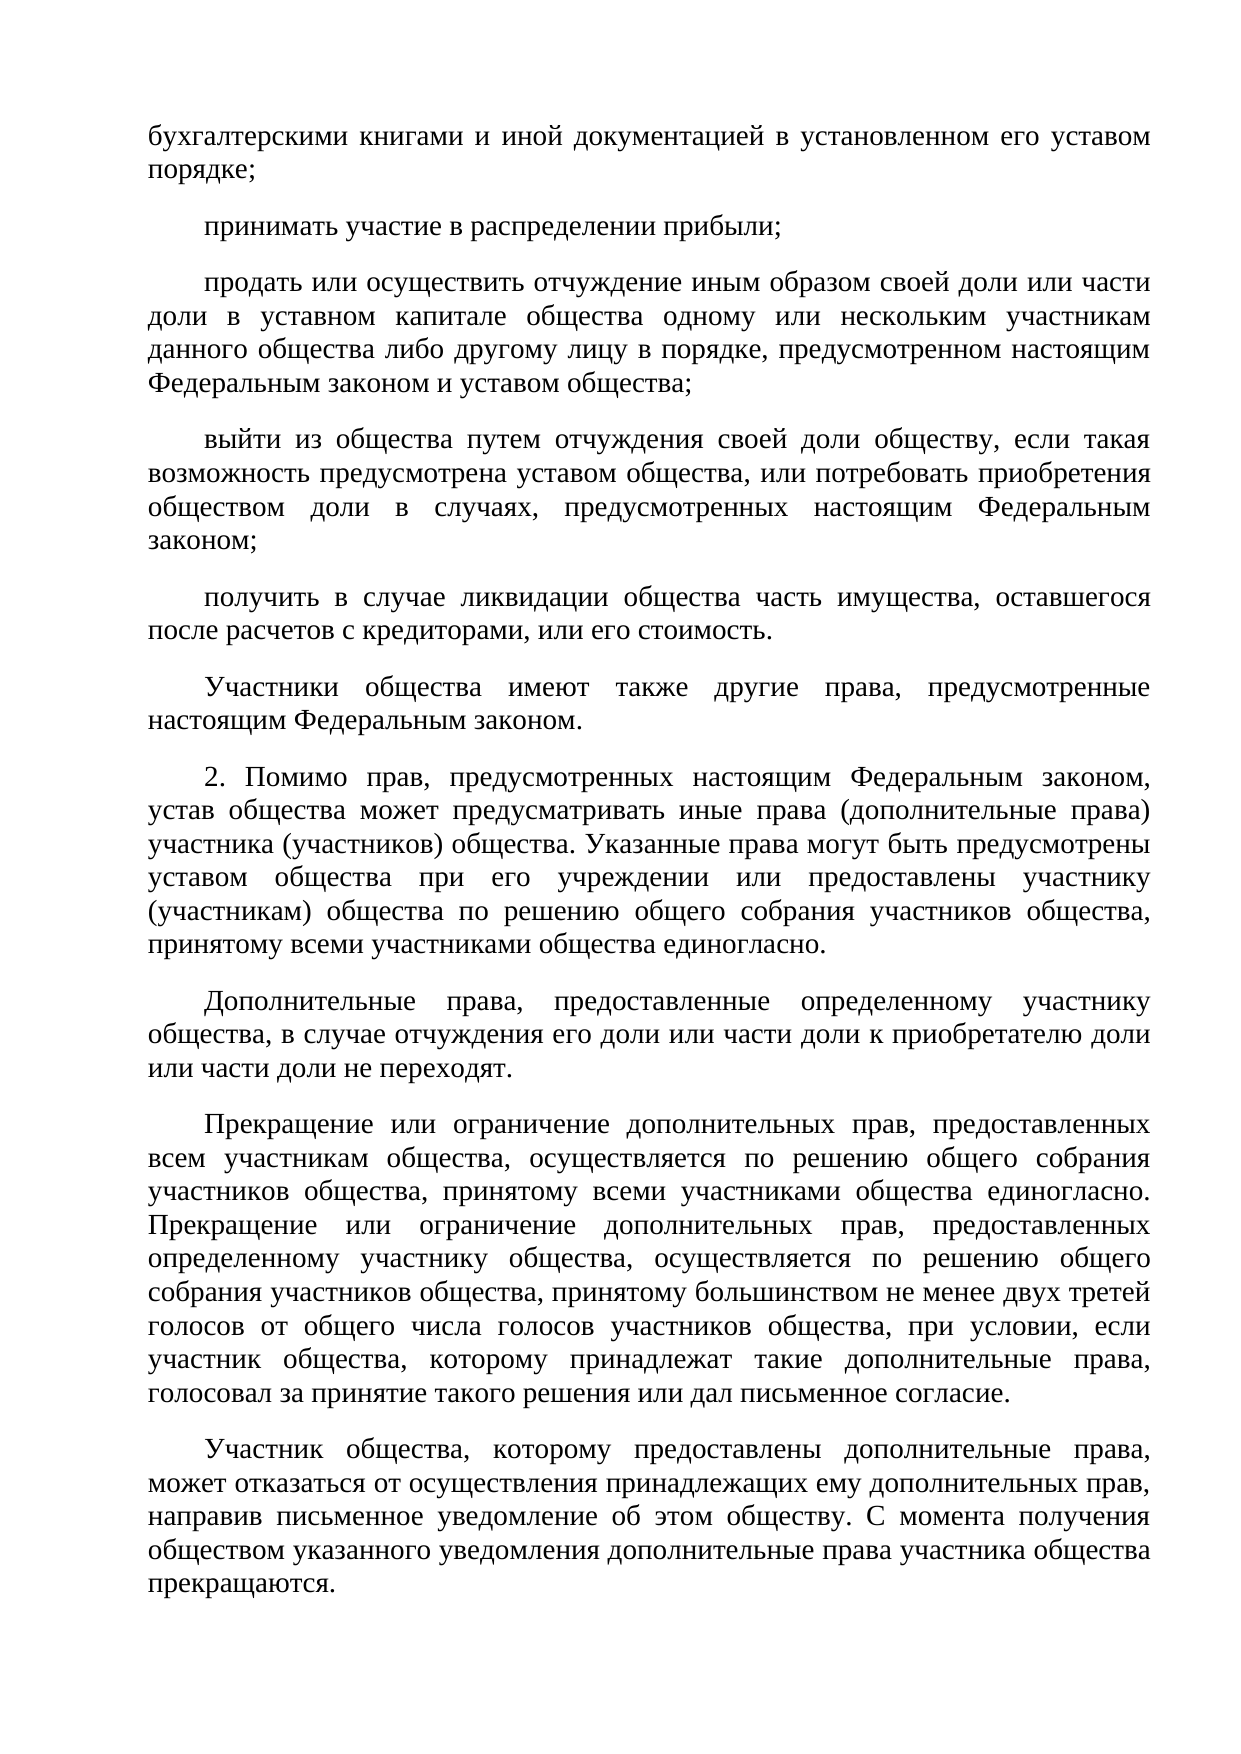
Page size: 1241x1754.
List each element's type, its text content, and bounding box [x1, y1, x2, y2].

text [148, 118, 1152, 185]
text Дополнительные права, предоставленные определенному участнику общества, в случае отчуждения его доли или части доли к приобретателю доли или части доли не переходят. [148, 983, 1152, 1083]
text продать или осуществить отчуждение иным образом своей доли или части доли в уставном капитале общества одному или нескольким участникам данного общества либо другому лицу в порядке, предусмотренном настоящим Федеральным законом и уставом общества; [148, 264, 1152, 399]
text получить в случае ликвидации общества часть имущества, оставшегося после расчетов с кредиторами, или его стоимость. [148, 579, 1152, 646]
text выйти из общества путем отчуждения своей доли обществу, если такая возможность предусмотрена уставом общества, или потребовать приобретения обществом доли в случаях, предусмотренных настоящим Федеральным законом; [148, 422, 1152, 556]
text Участники общества имеют также другие права, предусмотренные настоящим Федеральным законом. [148, 669, 1152, 736]
text Прекращение или ограничение дополнительных прав, предоставленных всем участникам общества, осуществляется по решению общего собрания участников общества, принятому всеми участниками общества единогласно. Прекращение или ограничение дополнительных прав, предоставленных определенному участнику общества, осуществляется по решению общего собрания участников общества, принятому большинством не менее двух третей голосов от общего числа голосов участников общества, при условии, если участник общества, которому принадлежат такие дополнительные права, голосовал за принятие такого решения или дал письменное согласие. [148, 1106, 1152, 1408]
text 2. Помимо прав, предусмотренных настоящим Федеральным законом, устав общества может предусматривать иные права (дополнительные права) участника (участников) общества. Указанные права могут быть предусмотрены уставом общества при его учреждении или предоставлены участнику (участникам) общества по решению общего собрания участников общества, принятому всеми участниками общества единогласно. [148, 759, 1152, 960]
text принимать участие в распределении прибыли; [148, 208, 1152, 242]
text Участник общества, которому предоставлены дополнительные права, может отказаться от осуществления принадлежащих ему дополнительных прав, направив письменное уведомление об этом обществу. С момента получения обществом указанного уведомления дополнительные права участника общества прекращаются. [148, 1431, 1152, 1599]
